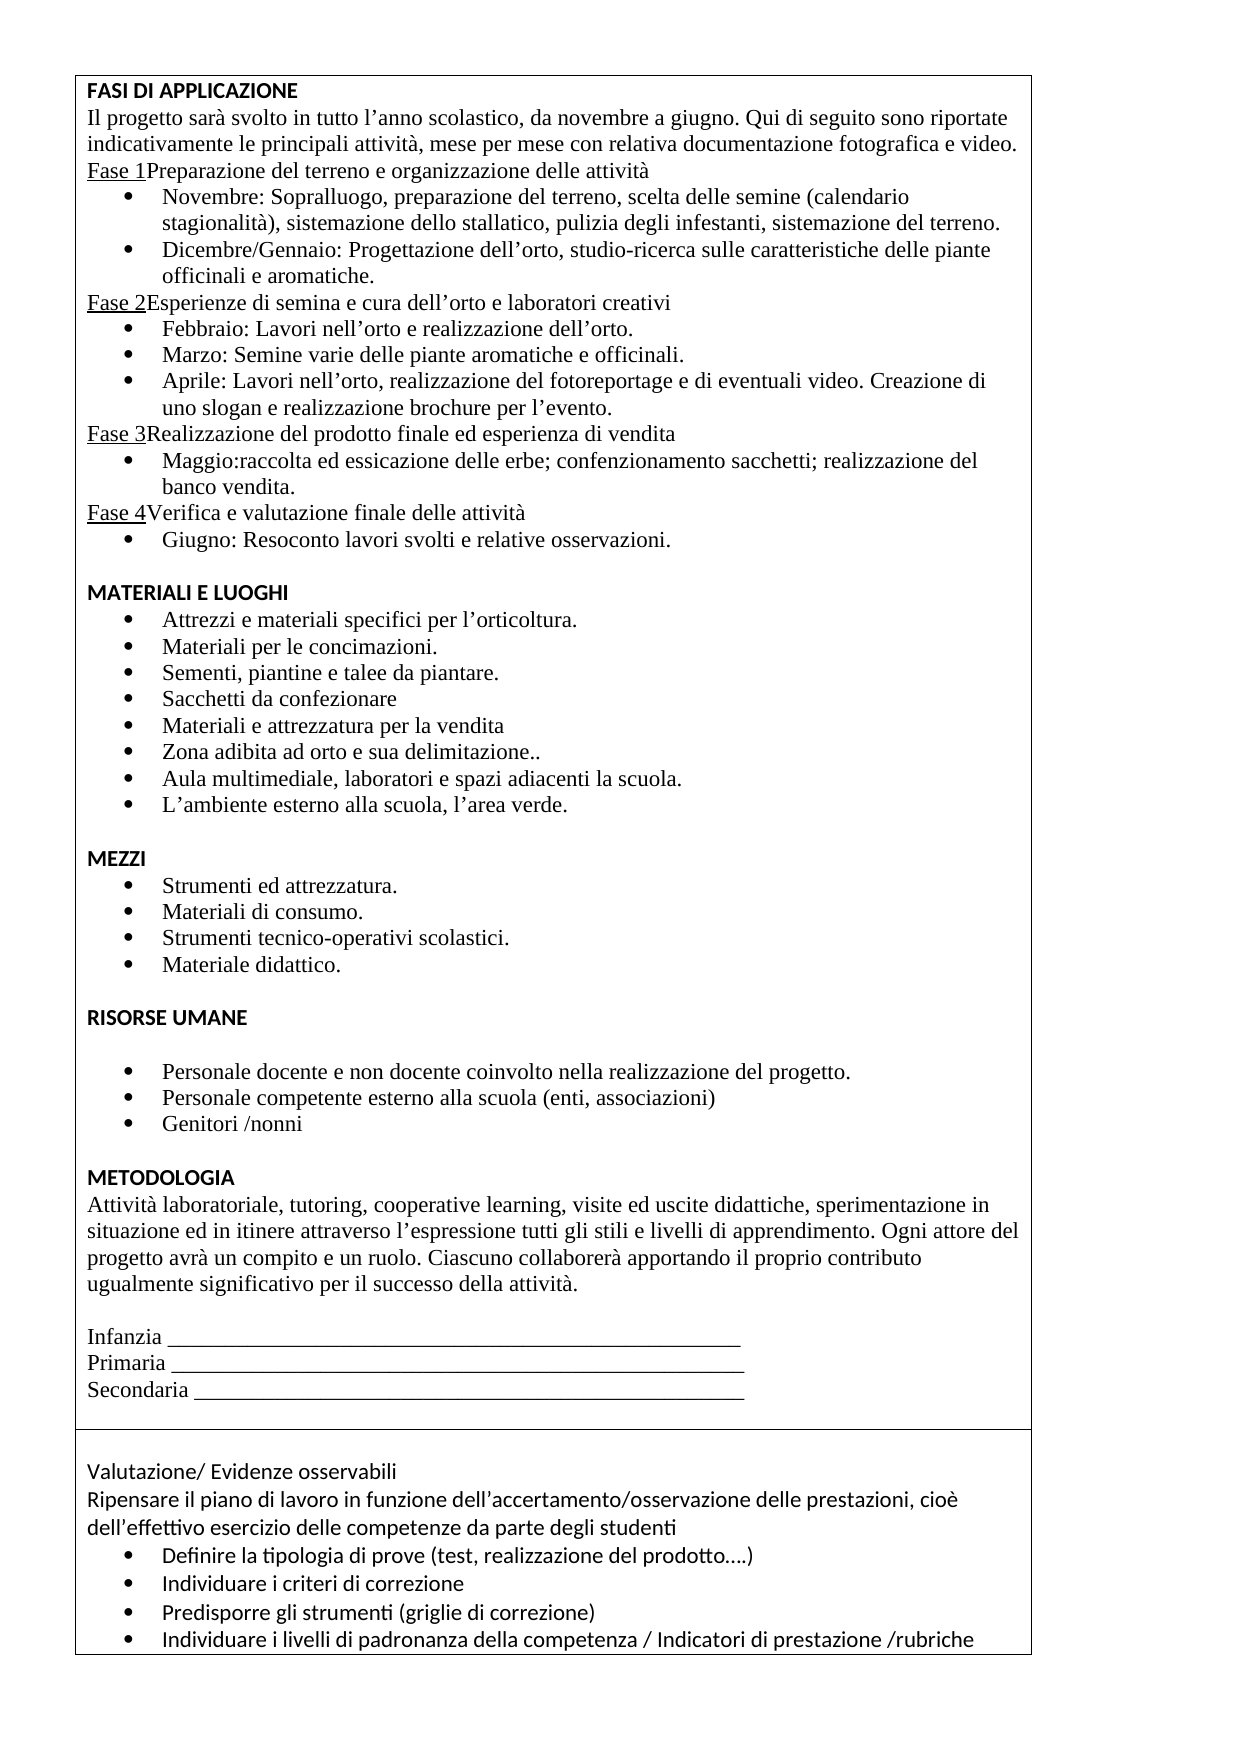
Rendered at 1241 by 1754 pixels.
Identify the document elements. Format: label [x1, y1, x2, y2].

table_cell [76, 76, 1031, 1428]
table_cell [76, 1430, 1031, 1654]
